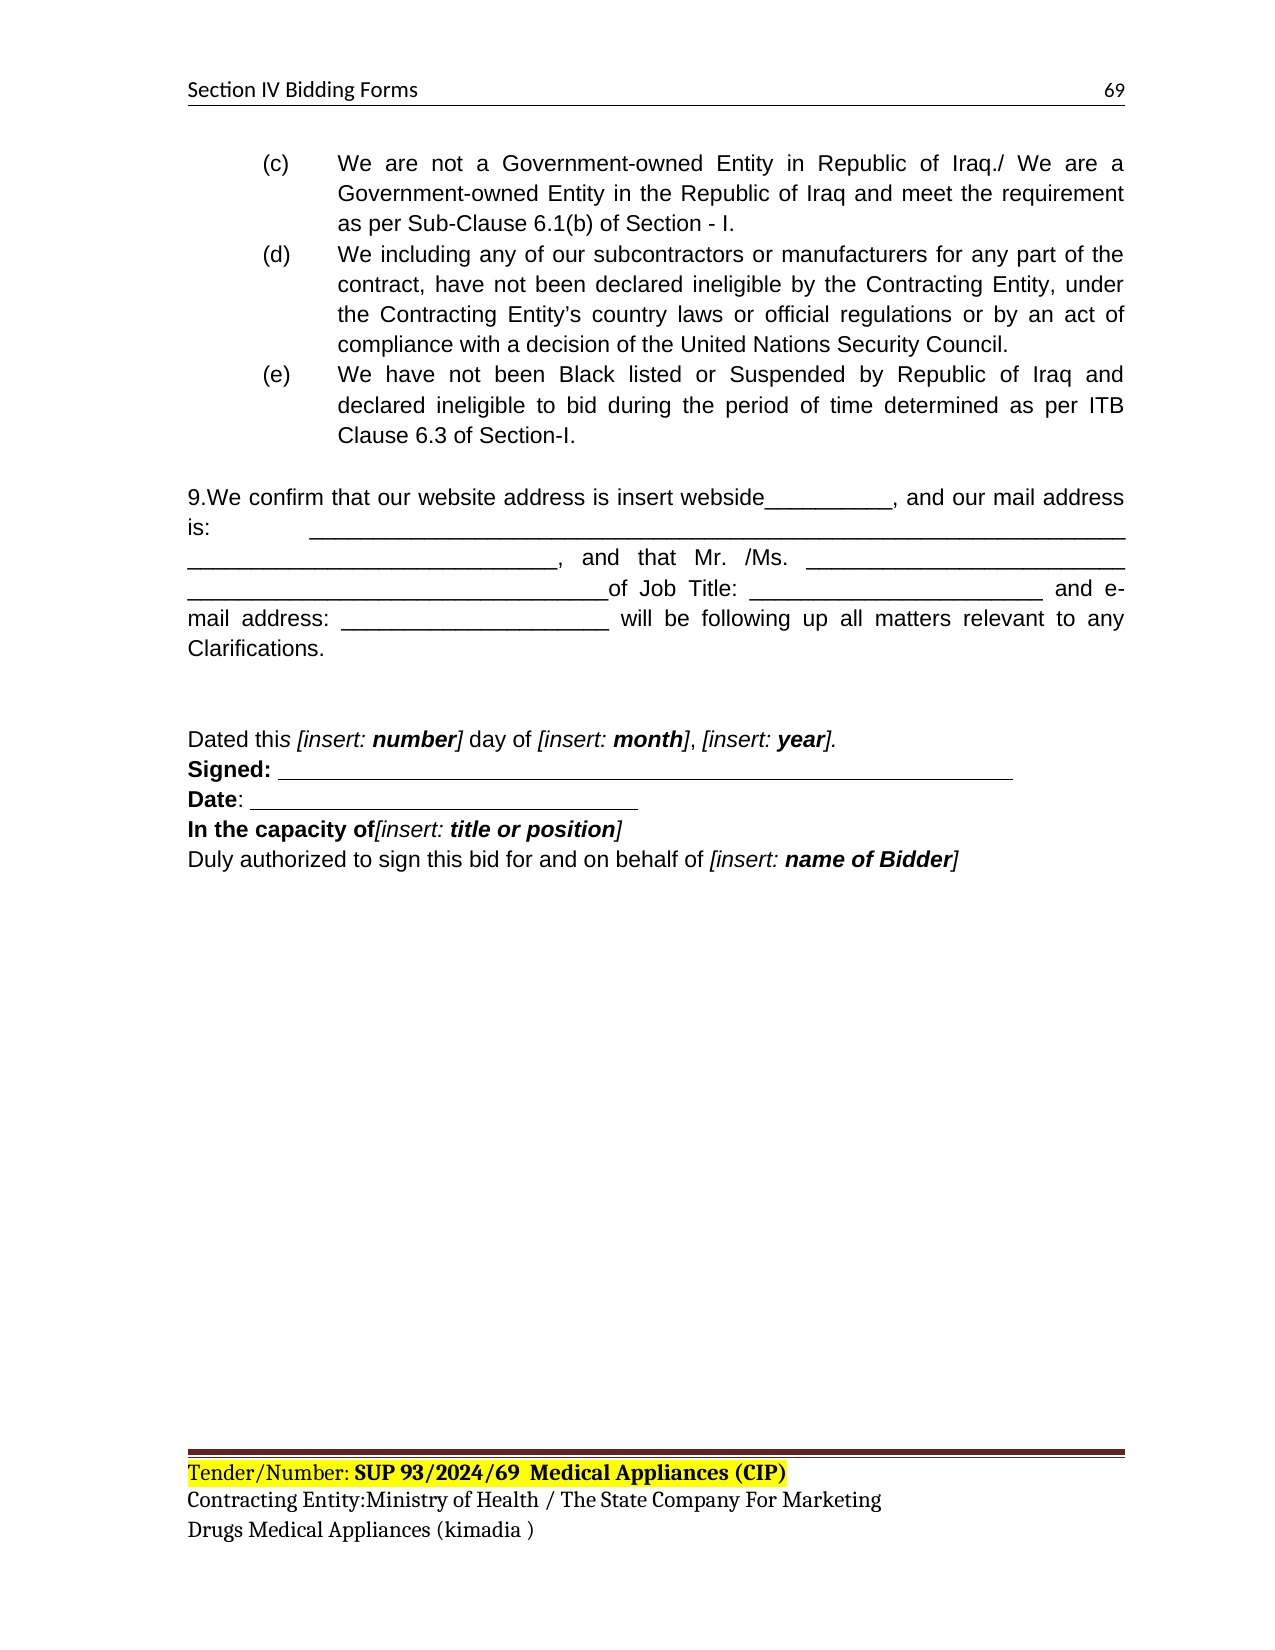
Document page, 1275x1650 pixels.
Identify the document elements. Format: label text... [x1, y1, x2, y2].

text In the capacity of[insert: title or position] [187, 816, 1125, 843]
text 9.We confirm that our website address is insert webside__________, and our mail address is: ________________________________________________________________ _____________________________, and that Mr. /Ms. _________________________ _________________________________of Job Title: _______________________ and e-mail address: _____________________ will be following up all matters relevant to any Clarifications. [187, 484, 1125, 661]
text (d) We including any of our subcontractors or manufacturers for any part of the contract, have not been declared ineligible by the Contracting Entity, under the Contracting Entity’s country laws or official regulations or by an act of compliance with a decision of the United Nations Security Council. [262, 241, 1125, 358]
text (c) We are not a Government-owned Entity in Republic of Iraq./ We are a Government-owned Entity in the Republic of Iraq and meet the requirement as per Sub-Clause 6.1(b) of Section - I. [262, 150, 1125, 237]
text Date: [187, 786, 1125, 812]
text (e) We have not been Black listed or Suspended by Republic of Iraq and declared ineligible to bid during the period of time determined as per ITB Clause 6.3 of Section-I. [262, 361, 1125, 448]
text Duly authorized to sign this bid for and on behalf of [insert: name of Bidder] [187, 846, 1125, 873]
text Dated this [insert: number] day of [insert: month], [insert: year]. [187, 726, 1125, 752]
text Signed: [187, 756, 1125, 782]
